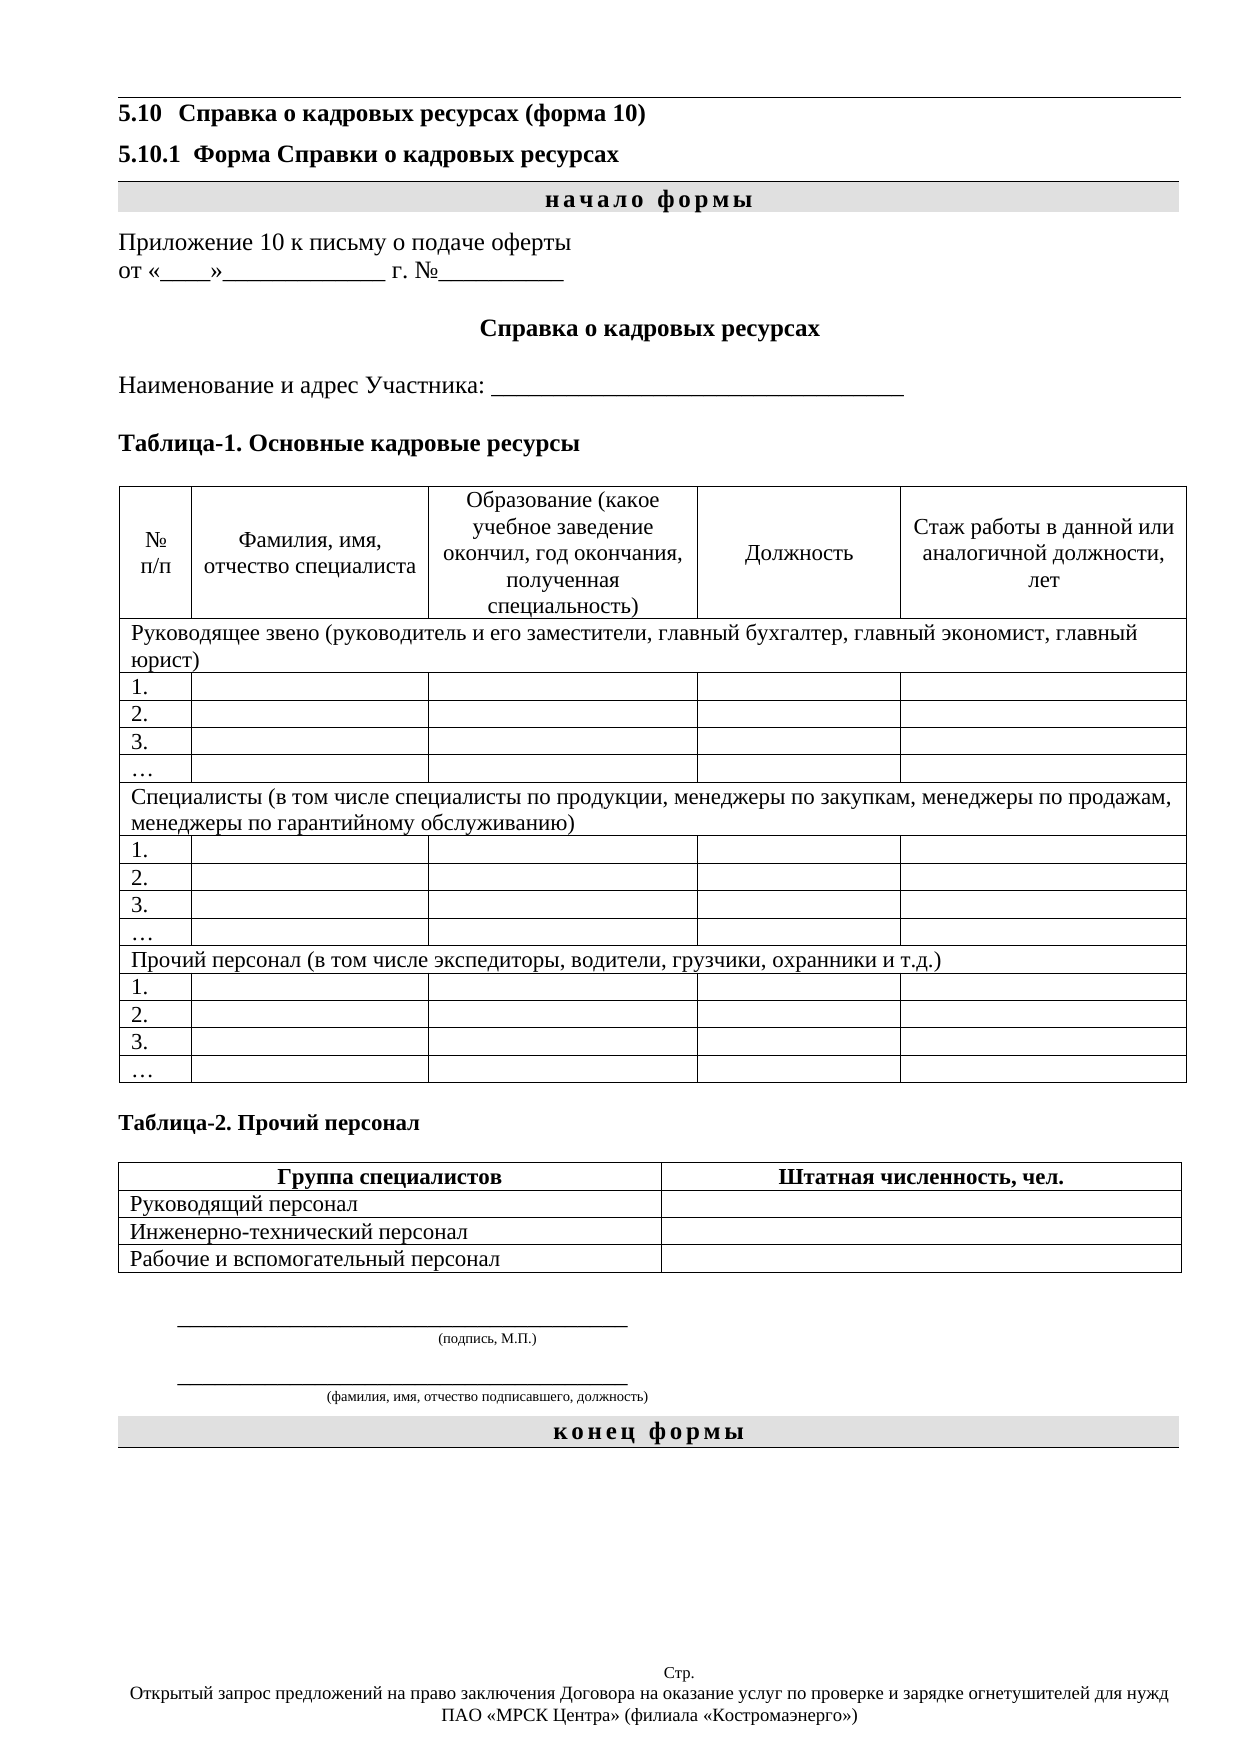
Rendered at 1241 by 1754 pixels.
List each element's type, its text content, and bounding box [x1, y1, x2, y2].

table_cell [120, 701, 191, 727]
table_cell Руководящий персонал [119, 1191, 661, 1217]
table_cell Специалисты (в том числе специалисты по продукции, менеджеры по закупкам, менеджеры по продажам, менеджеры по гарантийному обслуживанию) [120, 783, 1186, 835]
table_cell [429, 864, 697, 890]
table_cell [901, 864, 1186, 890]
table_cell [192, 864, 428, 890]
table_cell [120, 1028, 191, 1054]
text конец формы [118, 1416, 1179, 1447]
text Приложение 10 к письму о подаче оферты от «____»_____________ г. №__________ [118, 227, 1181, 284]
table_cell [192, 701, 428, 727]
table_cell [429, 755, 697, 782]
table_cell [192, 1056, 428, 1082]
table_header Образование (какое учебное заведение окончил, год окончания, полученная специальность) [429, 487, 697, 618]
table_cell Руководящее звено (руководитель и его заместители, главный бухгалтер, главный экономист, главный юрист) [120, 619, 1186, 672]
table_cell [901, 891, 1186, 918]
table_cell [901, 701, 1186, 727]
subtitle Форма Справки о кадровых ресурсах [118, 139, 1181, 168]
table_cell [901, 1028, 1186, 1054]
table_cell [901, 919, 1186, 945]
table_cell [192, 728, 428, 754]
table_cell [698, 891, 900, 918]
table_cell [901, 673, 1186, 699]
table_cell [698, 836, 900, 863]
table_cell [698, 701, 900, 727]
table_cell [120, 974, 191, 1000]
table_cell [662, 1191, 1181, 1217]
table_cell [192, 836, 428, 863]
table_cell [698, 974, 900, 1000]
table_cell … [120, 919, 191, 945]
table_cell … [120, 755, 191, 782]
table_cell [698, 1028, 900, 1054]
table_cell [901, 755, 1186, 782]
table_cell [429, 919, 697, 945]
table_cell [192, 1028, 428, 1054]
table_cell [698, 755, 900, 782]
table_cell [192, 919, 428, 945]
table_cell [429, 974, 697, 1000]
text начало формы [118, 182, 1179, 212]
table_header Фамилия, имя, отчество специалиста [192, 487, 428, 618]
table_cell [429, 1056, 697, 1082]
table_header Группа специалистов [119, 1163, 661, 1189]
table_cell [429, 1028, 697, 1054]
text Справка о кадровых ресурсах [118, 313, 1181, 342]
text Таблица-1. Основные кадровые ресурсы [118, 428, 1181, 457]
table_cell [120, 891, 191, 918]
text (подпись, М.П.) [118, 1330, 797, 1359]
text Таблица-2. Прочий персонал [118, 1109, 1181, 1136]
table_cell [120, 673, 191, 699]
table_cell [429, 728, 697, 754]
table_cell [698, 1056, 900, 1082]
table_cell [429, 891, 697, 918]
table_header Штатная численность, чел. [662, 1163, 1181, 1189]
table_cell Рабочие и вспомогательный персонал [119, 1245, 661, 1272]
table_cell [120, 864, 191, 890]
text Наименование и адрес Участника: _________________________________ [118, 371, 1181, 399]
table_cell [192, 755, 428, 782]
table_cell [429, 1001, 697, 1027]
table_cell Инженерно-технический персонал [119, 1218, 661, 1244]
subtitle Справка о кадровых ресурсах (форма 10) [118, 98, 1181, 127]
table_cell [901, 1001, 1186, 1027]
table_header № п/п [120, 487, 191, 618]
table_cell [698, 1001, 900, 1027]
table_cell [429, 836, 697, 863]
table_cell [662, 1218, 1181, 1244]
table_cell [120, 836, 191, 863]
table_cell [192, 673, 428, 699]
table_cell [698, 728, 900, 754]
text ____________________________________ [118, 1301, 1181, 1330]
table_cell [192, 974, 428, 1000]
table_cell [429, 701, 697, 727]
table_header Стаж работы в данной или аналогичной должности, лет [901, 487, 1186, 618]
table_cell [698, 919, 900, 945]
table_header Должность [698, 487, 900, 618]
table_cell [901, 974, 1186, 1000]
table_cell [120, 728, 191, 754]
table_cell [192, 891, 428, 918]
table_cell Прочий персонал (в том числе экспедиторы, водители, грузчики, охранники и т.д.) [120, 946, 1186, 972]
table_cell [662, 1245, 1181, 1272]
table_cell [120, 1001, 191, 1027]
table_cell … [120, 1056, 191, 1082]
table_cell [698, 673, 900, 699]
table_cell [901, 836, 1186, 863]
table_cell [429, 673, 697, 699]
text ____________________________________ [118, 1359, 1181, 1388]
table_cell [901, 1056, 1186, 1082]
table_cell [901, 728, 1186, 754]
table_cell [192, 1001, 428, 1027]
text (фамилия, имя, отчество подписавшего, должность) [118, 1388, 797, 1416]
table_cell [698, 864, 900, 890]
